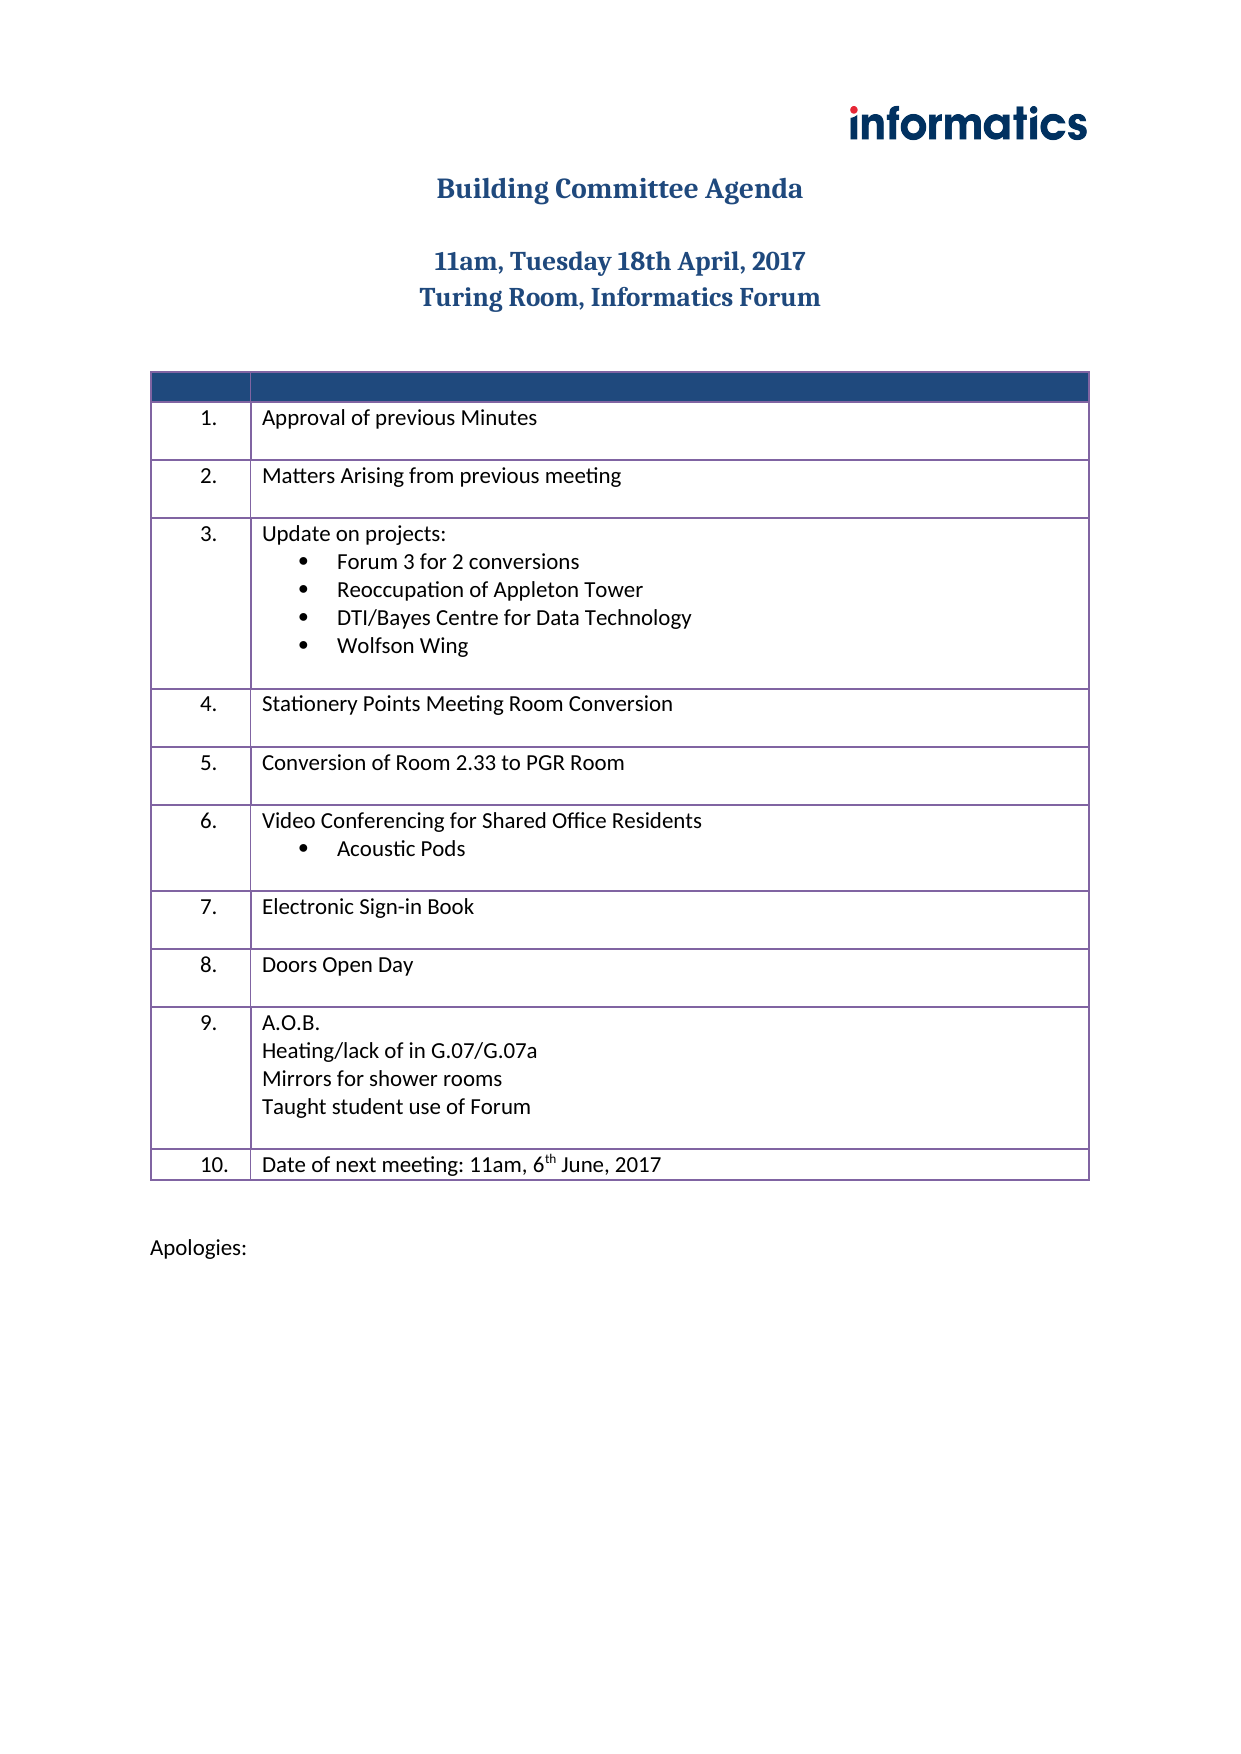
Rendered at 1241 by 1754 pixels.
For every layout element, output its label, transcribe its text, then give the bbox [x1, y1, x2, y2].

table_cell [152, 690, 250, 746]
table_cell [152, 1008, 250, 1148]
table_cell [152, 892, 250, 948]
subtitle Building Committee Agenda [150, 172, 1090, 206]
table_cell Matters Arising from previous meeting [251, 461, 1088, 517]
table_cell Stationery Points Meeting Room Conversion [251, 690, 1088, 746]
text Apologies: [150, 1233, 1090, 1262]
table_cell Conversion of Room 2.33 to PGR Room [252, 748, 1088, 804]
table_cell Video Conferencing for Shared Office Residents Acoustic Pods [251, 806, 1088, 890]
table_cell [152, 461, 250, 517]
picture [846, 101, 1091, 145]
table_cell [152, 1150, 250, 1178]
table_cell Approval of previous Minutes [252, 403, 1088, 459]
table_cell Electronic Sign-in Book [252, 892, 1088, 948]
table_cell [152, 806, 250, 890]
table_cell A.O.B. Heating/lack of in G.07/G.07a Mirrors for shower rooms Taught student use of Forum [252, 1008, 1088, 1148]
table_cell Update on projects: Forum 3 for 2 conversions Reoccupation of Appleton Tower DTI/Bayes Centre for Data Technology Wolfson Wing [252, 519, 1088, 687]
table_header [152, 373, 250, 401]
table_header [251, 373, 1088, 401]
table_cell [152, 519, 250, 687]
subtitle 11am, Tuesday 18th April, 2017 [150, 246, 1090, 278]
table_cell Doors Open Day [251, 950, 1088, 1006]
table_cell [152, 950, 250, 1006]
table_cell [152, 403, 250, 459]
subtitle Turing Room, Informatics Forum [150, 282, 1090, 313]
table_cell Date of next meeting: 11am, 6th June, 2017 [251, 1150, 1088, 1178]
table_cell [152, 748, 250, 804]
